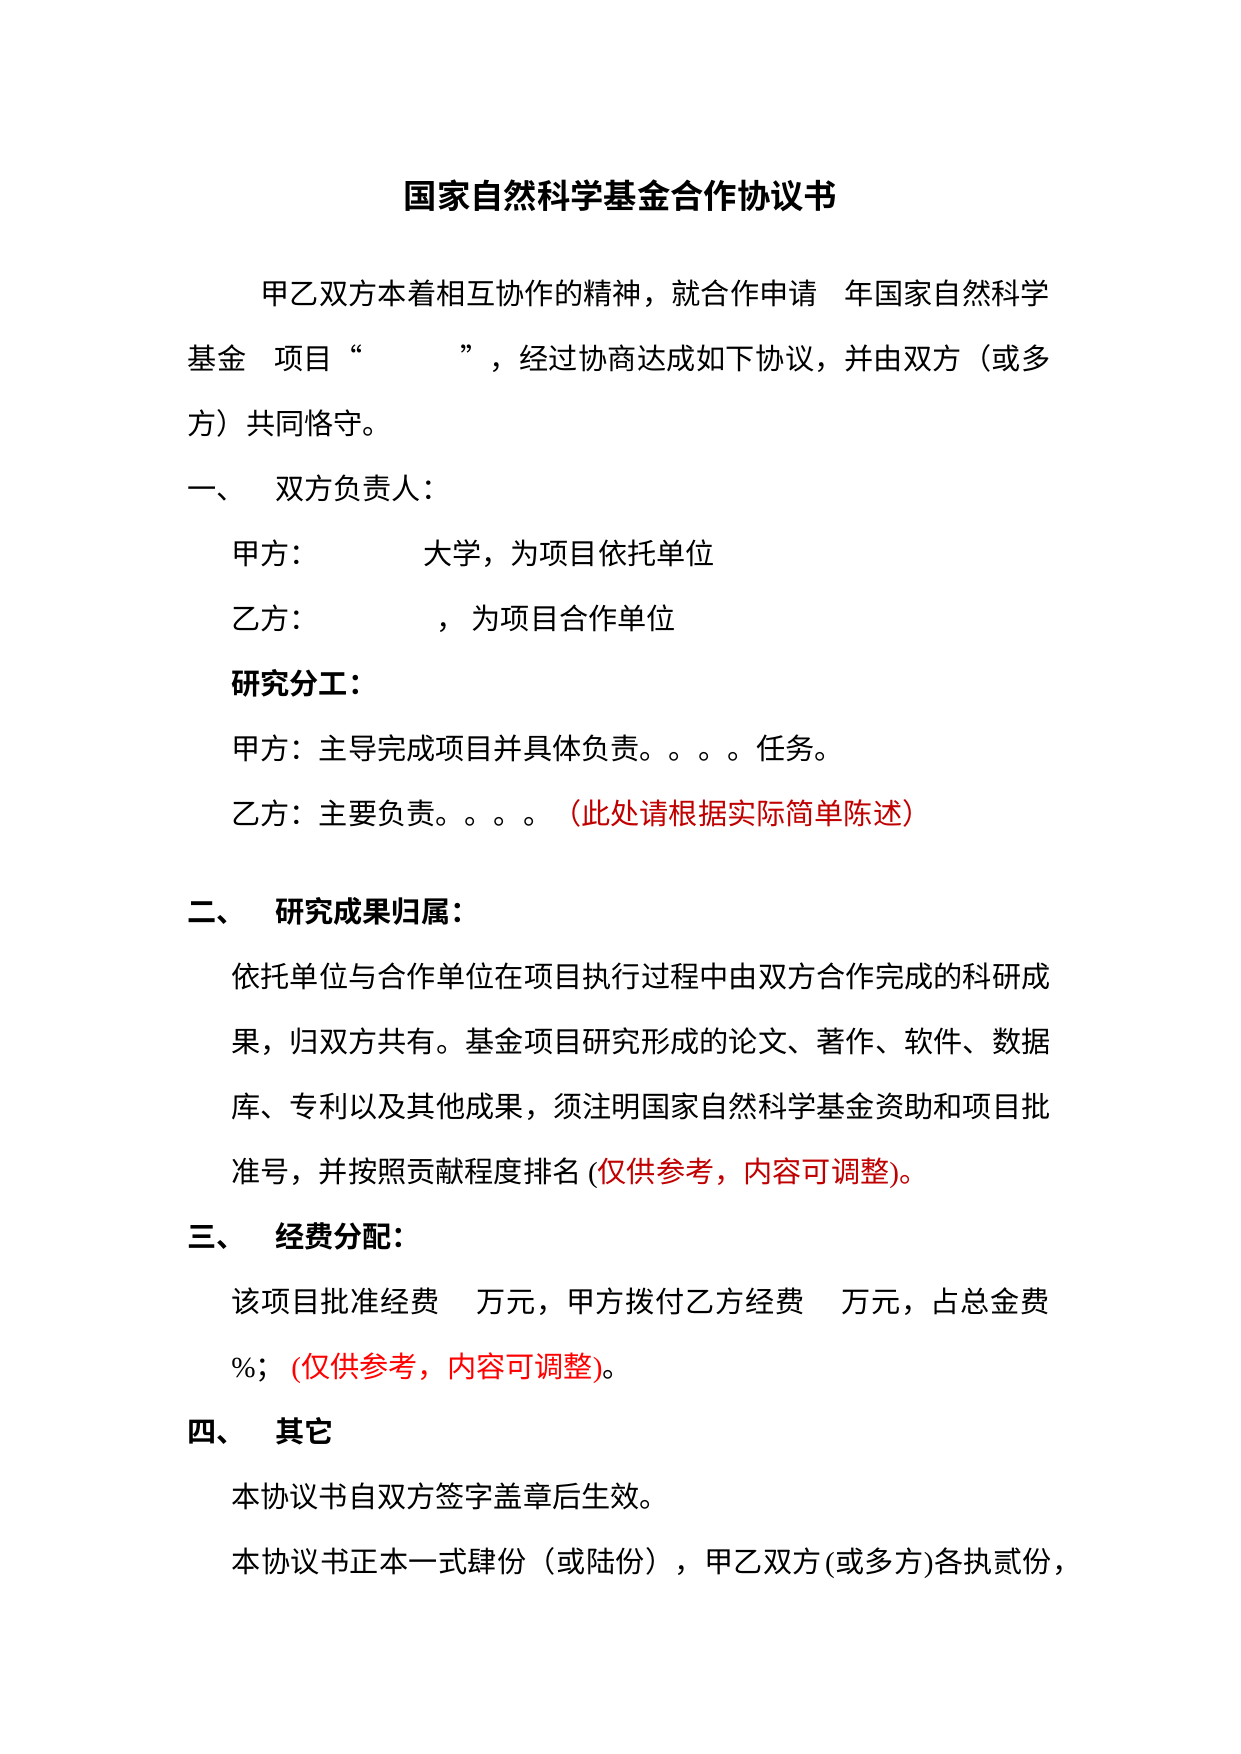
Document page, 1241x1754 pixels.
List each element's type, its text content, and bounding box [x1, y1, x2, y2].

list 其它 [187, 1397, 1053, 1462]
list 该项目批准经费 万元，甲方拨付乙方经费 万元，占总金费 %； (仅供参考，内容可调整)。 [231, 1267, 1053, 1397]
list 本协议书自双方签字盖章后生效。 [231, 1462, 1053, 1527]
list 甲方：主导完成项目并具体负责。。。。任务。 [231, 714, 1053, 779]
list 依托单位与合作单位在项目执行过程中由双方合作完成的科研成果，归双方共有。基金项目研究形成的论文、著作、软件、数据库、专利以及其他成果，须注明国家自然科学基金资助和项目批准号，并按照贡献程度排名 (仅供参考，内容可调整)。 [231, 942, 1053, 1202]
list 乙方： ， 为项目合作单位 [231, 584, 1053, 649]
list 甲方： 大学，为项目依托单位 [231, 519, 1053, 584]
list 研究成果归属： [187, 877, 1053, 942]
list 研究分工： [231, 649, 1053, 714]
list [231, 1527, 1053, 1592]
text 甲乙双方本着相互协作的精神，就合作申请 年国家自然科学基金 项目“ ”，经过协商达成如下协议，并由双方（或多方）共同恪守。 [187, 259, 1053, 454]
list 双方负责人： [187, 454, 1053, 519]
text 国家自然科学基金合作协议书 [187, 162, 1053, 227]
list 乙方：主要负责。。。。（此处请根据实际简单陈述） [231, 779, 1053, 844]
list 经费分配： [187, 1202, 1053, 1267]
